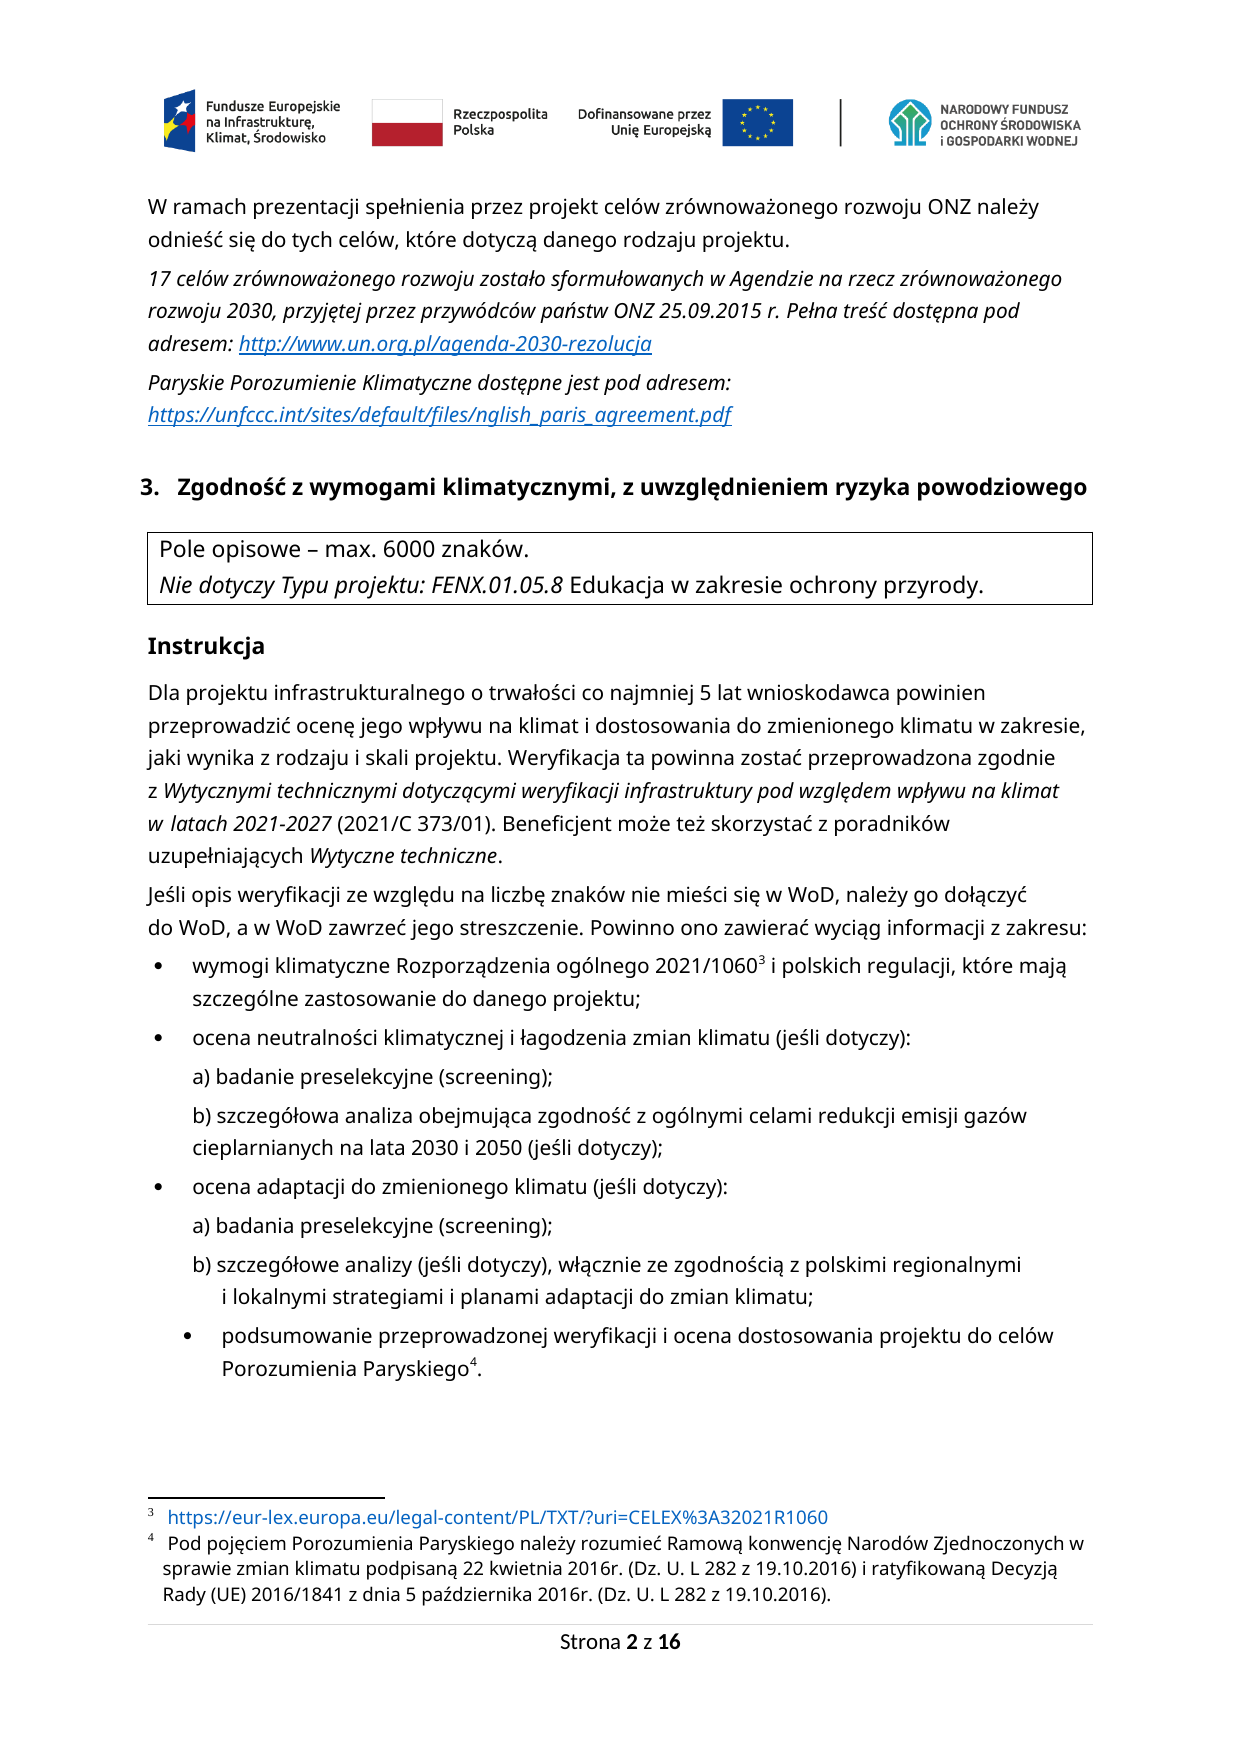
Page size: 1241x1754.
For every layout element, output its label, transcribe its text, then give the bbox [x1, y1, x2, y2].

text b) szczegółowa analiza obejmująca zgodność z ogólnymi celami redukcji emisji gazów cieplarnianych na lata 2030 i 2050 (jeśli dotyczy); [192, 1101, 1093, 1162]
text Dla projektu infrastrukturalnego o trwałości co najmniej 5 lat wnioskodawca powinien przeprowadzić ocenę jego wpływu na klimat i dostosowania do zmienionego klimatu w zakresie, jaki wynika z rodzaju i skali projektu. Weryfikacja ta powinna zostać przeprowadzona zgodnie z Wytycznymi technicznymi dotyczącymi weryfikacji infrastruktury pod względem wpływu na klimat w latach 2021-2027 (2021/C 373/01). Beneficjent może też skorzystać z poradników uzupełniających Wytyczne techniczne. [148, 678, 1093, 870]
table_header Pole opisowe – max. 6000 znaków. Nie dotyczy Typu projektu: FENX.01.05.8 Edukacja w zakresie ochrony przyrody. [148, 533, 1092, 604]
text W ramach prezentacji spełnienia przez projekt celów zrównoważonego rozwoju ONZ należy odnieść się do tych celów, które dotyczą danego rodzaju projektu. [148, 192, 1093, 253]
text a) badanie preselekcyjne (screening); [192, 1062, 1093, 1090]
picture [147, 73, 1093, 168]
list ocena adaptacji do zmienionego klimatu (jeśli dotyczy): [154, 1172, 1093, 1201]
text b) szczegółowe analizy (jeśli dotyczy), włącznie ze zgodnością z polskimi regionalnymi i lokalnymi strategiami i planami adaptacji do zmian klimatu; [192, 1250, 1093, 1311]
list ocena neutralności klimatycznej i łagodzenia zmian klimatu (jeśli dotyczy): [154, 1023, 1093, 1051]
list podsumowanie przeprowadzonej weryfikacji i ocena dostosowania projektu do celów Porozumienia Paryskiego. [184, 1321, 1093, 1382]
text Instrukcja [148, 630, 1093, 661]
text a) badania preselekcyjne (screening); [148, 1211, 1093, 1239]
text 17 celów zrównoważonego rozwoju zostało sformułowanych w Agendzie na rzecz zrównoważonego rozwoju 2030, przyjętej przez przywódców państw ONZ 25.09.2015 r. Pełna treść dostępna pod adresem: http://www.un.org.pl/agenda-2030-rezolucja [148, 264, 1093, 358]
list wymogi klimatyczne Rozporządzenia ogólnego 2021/1060 i polskich regulacji, które mają szczególne zastosowanie do danego projektu; [154, 952, 1093, 1013]
text Jeśli opis weryfikacji ze względu na liczbę znaków nie mieści się w WoD, należy go dołączyć do WoD, a w WoD zawrzeć jego streszczenie. Powinno ono zawierać wyciąg informacji z zakresu: [148, 880, 1093, 941]
list Zgodność z wymogami klimatycznymi, z uwzględnieniem ryzyka powodziowego [140, 471, 1093, 502]
text Paryskie Porozumienie Klimatyczne dostępne jest pod adresem: https://unfccc.int/sites/default/files/nglish_paris_agreement.pdf [148, 368, 1093, 429]
